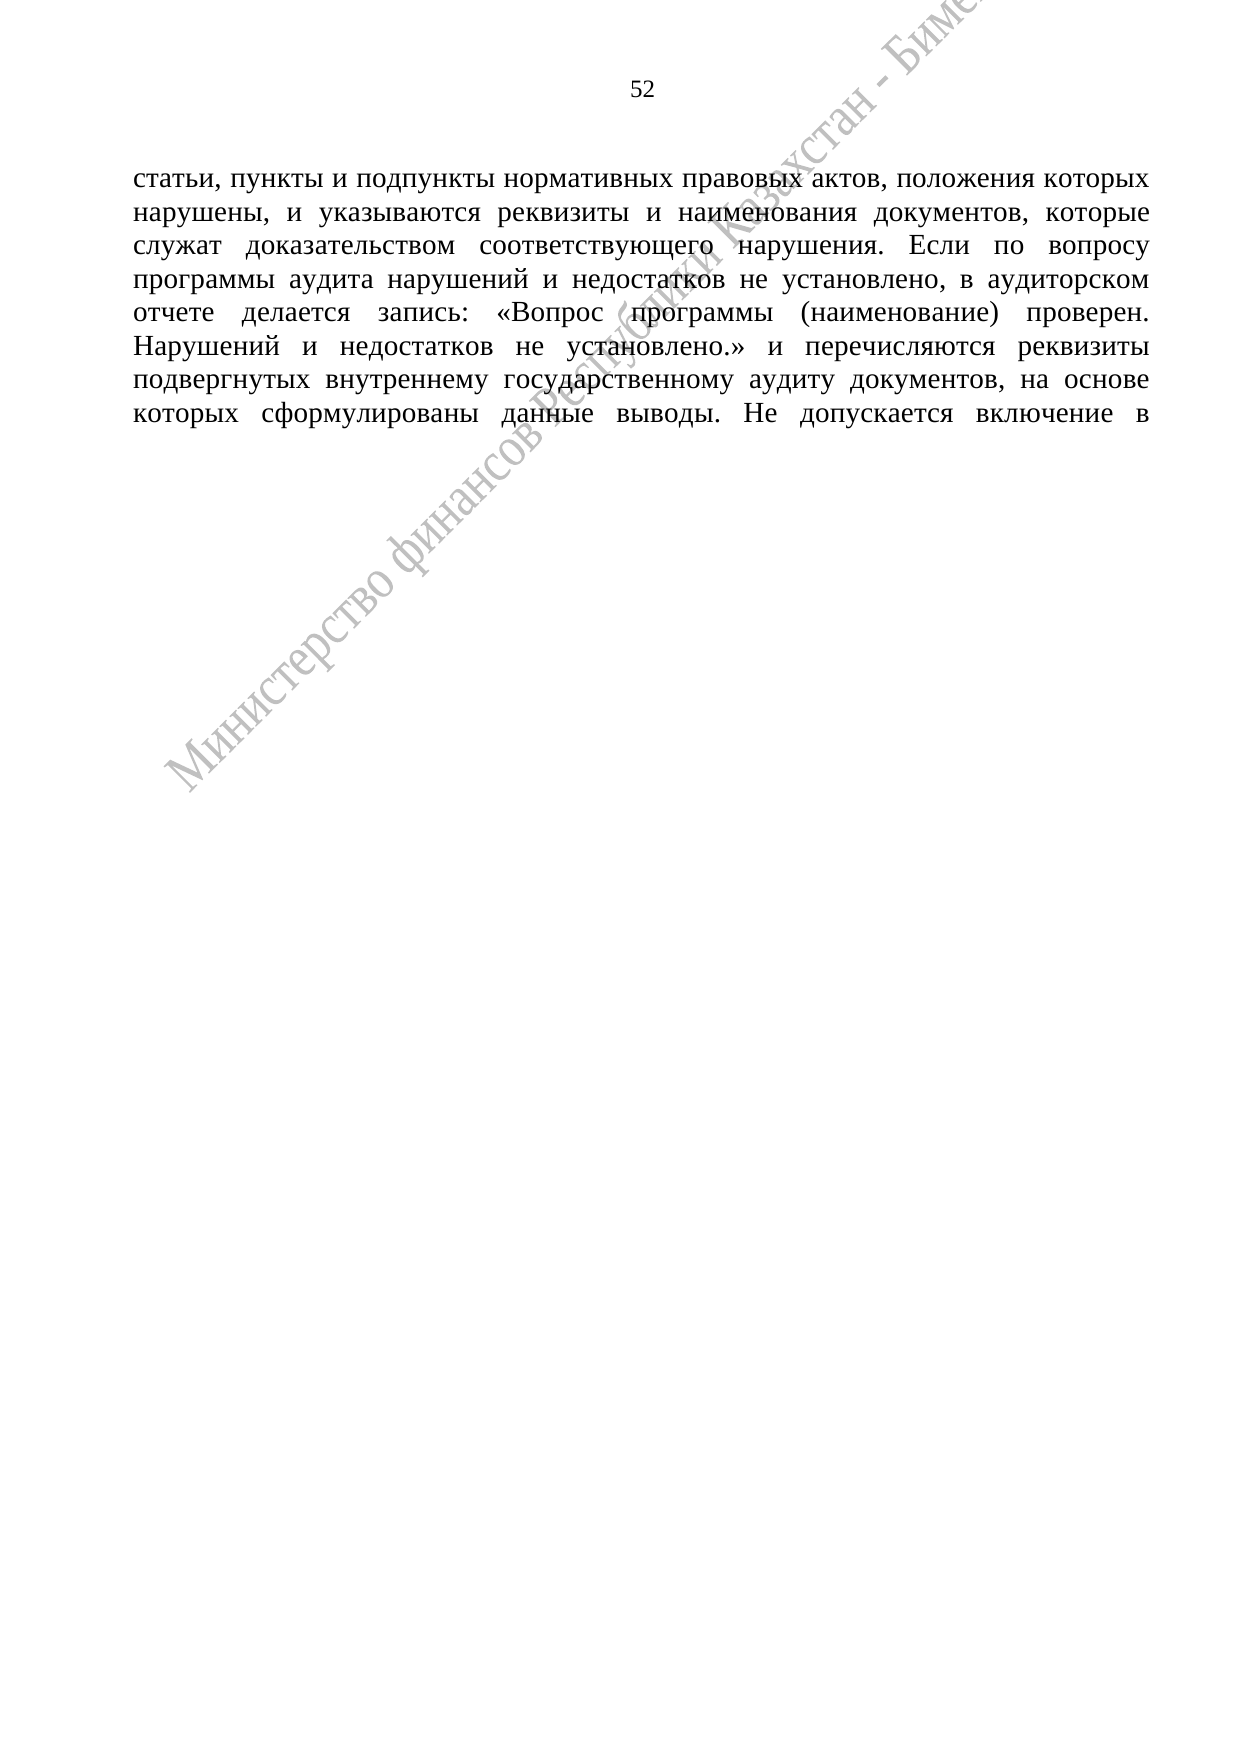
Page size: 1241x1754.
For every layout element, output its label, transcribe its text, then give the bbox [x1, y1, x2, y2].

text 9. Сведения о результатах проведенного электронного внутреннего государственного аудита. В данном разделе аудиторского отчета отражаются цифровая система государственного органа, посредством которой проведен электронный внутренний государственный аудит, а также результаты проведенного электронного внутреннего государственного аудита, достаточные для подтверждения того, что цель государственного аудита достигнута. При необходимости информация по проверяемым вопросам в аудиторском отчете отражается в обобщенном виде, детальная информация излагается в приложениях к аудиторскому отчету. При выявлении нарушений по вопросам аудита, каждый факт нарушения нумеруется в сквозном порядке и фиксируется отдельным пунктом с описанием характера и вида нарушения со ссылкой на статьи, пункты и подпункты нормативных правовых актов, положения которых нарушены, и указываются реквизиты и наименования документов, которые служат доказательством соответствующего нарушения. Если по вопросу программы аудита нарушений и недостатков не установлено, в аудиторском отчете делается запись: «Вопрос программы (наименование) проверен. Нарушений и недостатков не установлено.» и перечисляются реквизиты подвергнутых внутреннему государственному аудиту документов, на основе которых сформулированы данные выводы. Не допускается включение в аудиторский отчет фактов, выводов, не подтвержденных соответствующими аудиторскими доказательствами и (или) иными документами и информацией. [133, 160, 1152, 428]
